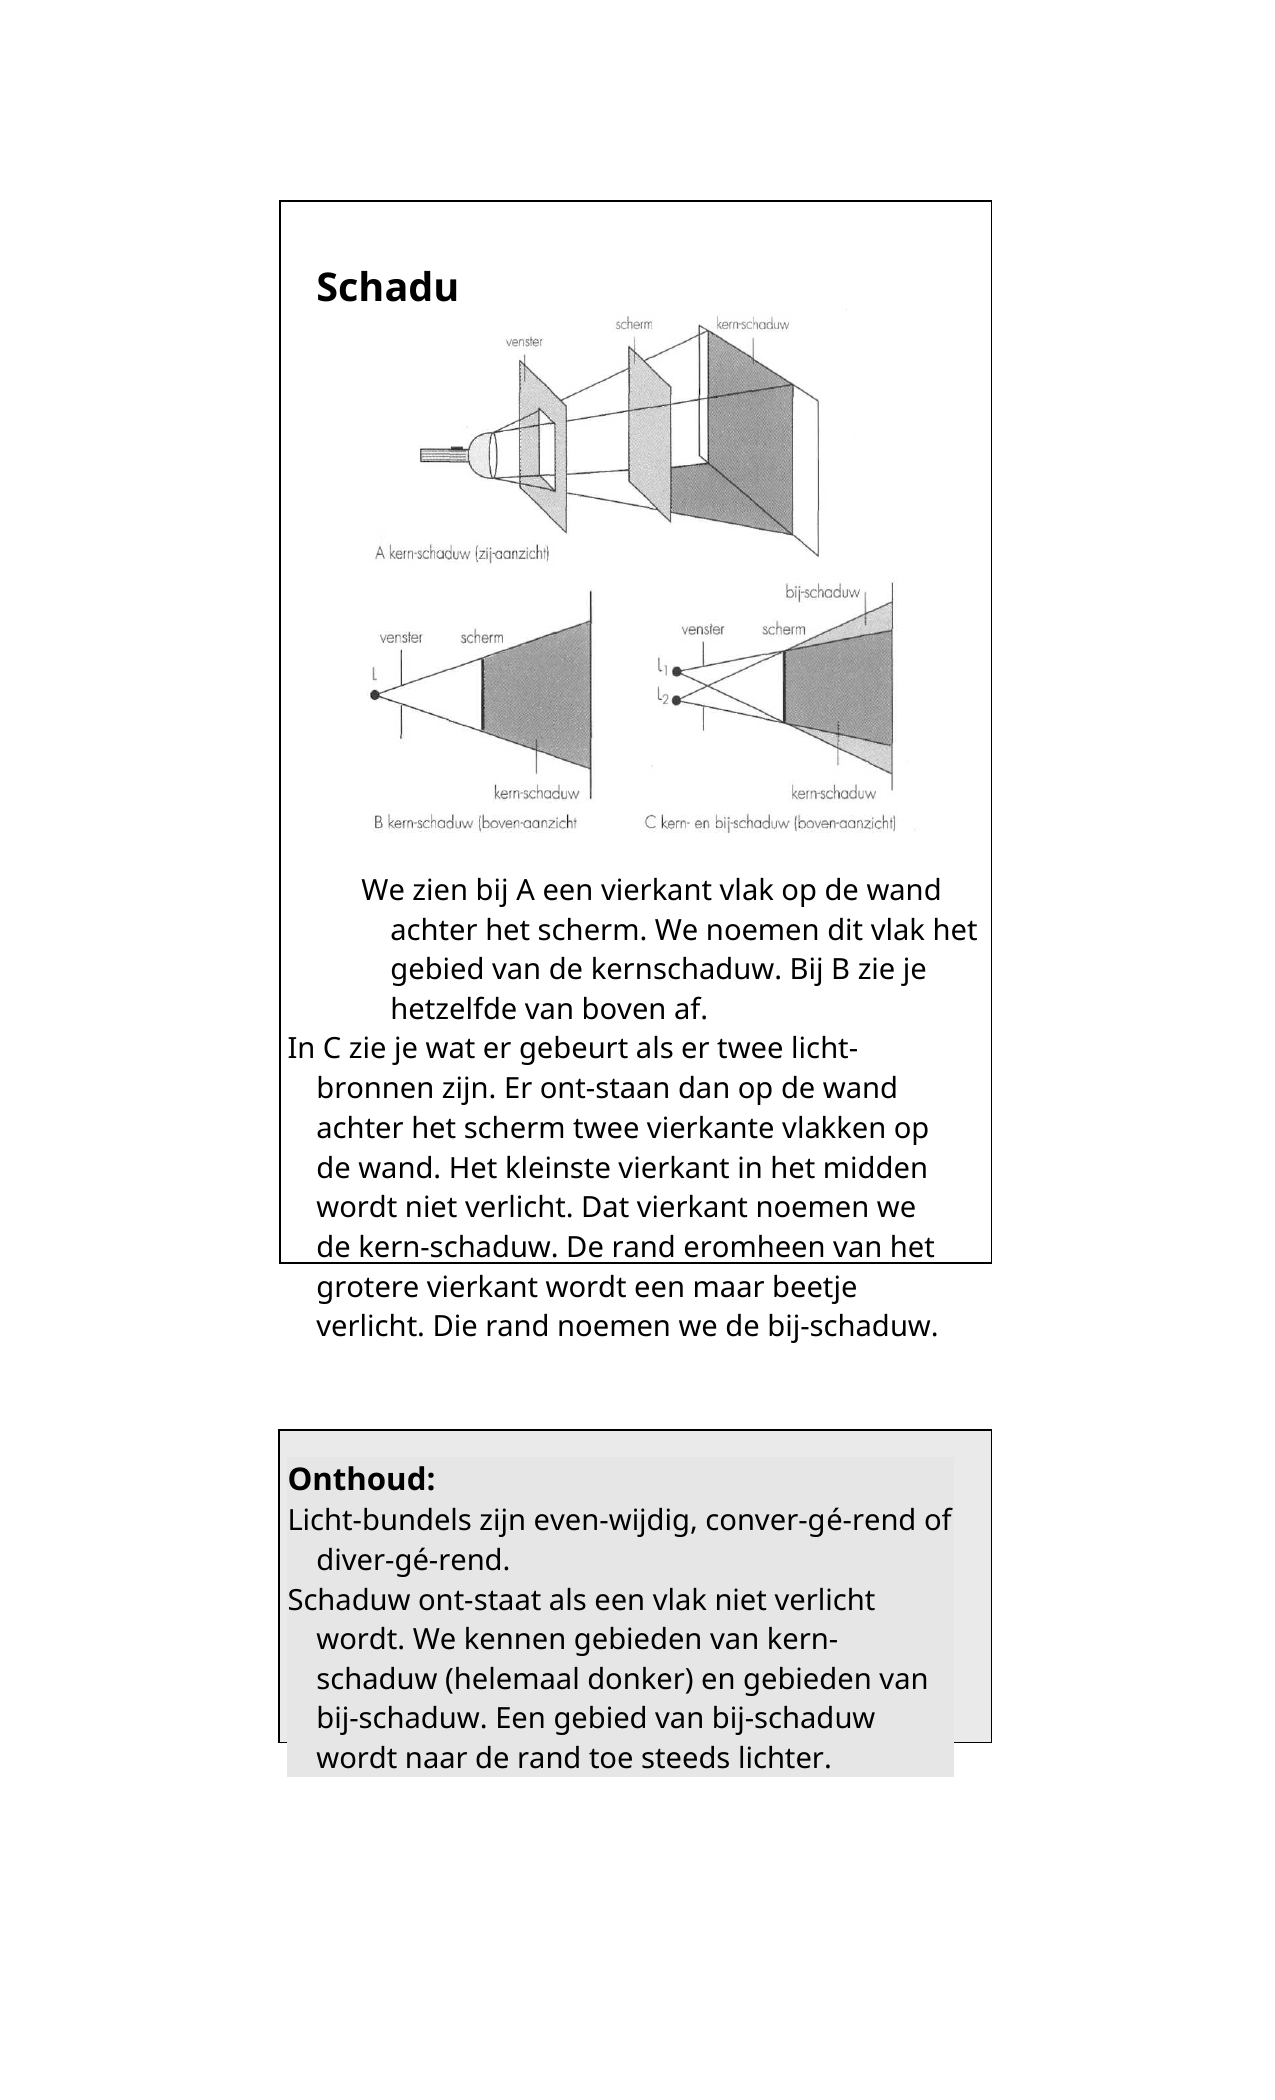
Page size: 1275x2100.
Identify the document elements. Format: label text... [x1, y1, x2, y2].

text In C zie je wat er gebeurt als er twee licht-bronnen zijn. Er ont-staan dan op de wand achter het scherm twee vierkante vlakken op de wand. Het kleinste vierkant in het midden wordt niet verlicht. Dat vierkant noemen we de kern-schaduw. De rand eromheen van het grotere vierkant wordt een maar beetje verlicht. Die rand noemen we de bij-schaduw. [287, 1028, 944, 1345]
picture [366, 577, 927, 851]
picture [371, 308, 898, 568]
text Schaduw ont-staat als een vlak niet verlicht wordt. We kennen gebieden van kern-schaduw (helemaal donker) en gebieden van bij-schaduw. Een gebied van bij-schaduw wordt naar de rand toe steeds lichter. [287, 1579, 954, 1777]
text Licht-bundels zijn even-wijdig, conver-gé-rend of diver-gé-rend. [287, 1499, 954, 1579]
text Onthoud: [287, 1457, 954, 1499]
